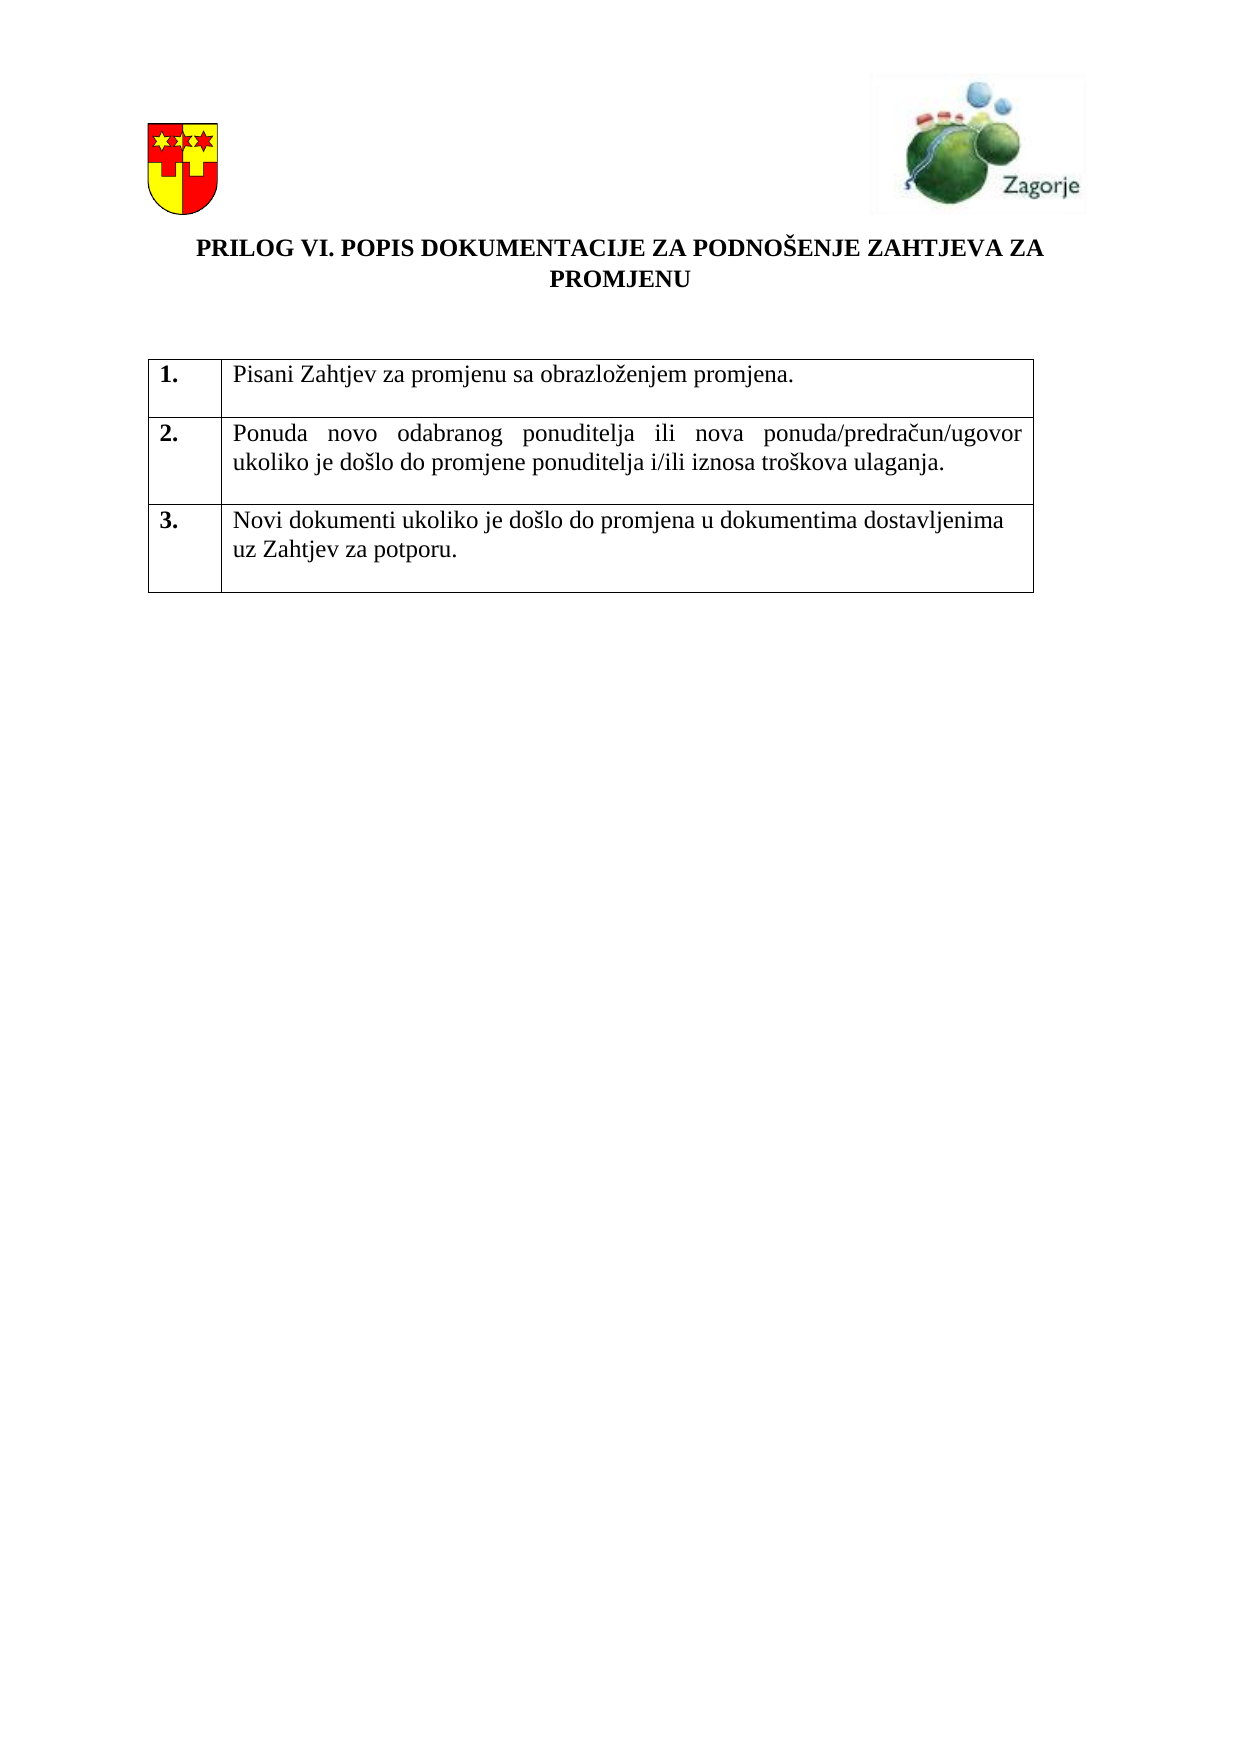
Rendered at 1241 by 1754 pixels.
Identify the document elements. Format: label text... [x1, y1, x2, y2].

picture [147, 123, 218, 215]
table_cell Ponuda novo odabranog ponuditelja ili nova ponuda/predračun/ugovor ukoliko je došlo do promjene ponuditelja i/ili iznosa troškova ulaganja. [222, 418, 1033, 504]
table_cell 2. [149, 418, 221, 504]
table_header 1. [149, 360, 221, 417]
table_header Pisani Zahtjev za promjenu sa obrazloženjem promjena. [222, 360, 1033, 417]
picture [869, 73, 1087, 215]
table_cell 3. [149, 505, 221, 592]
table_cell Novi dokumenti ukoliko je došlo do promjena u dokumentima dostavljenima uz Zahtjev za potporu. [222, 505, 1033, 592]
